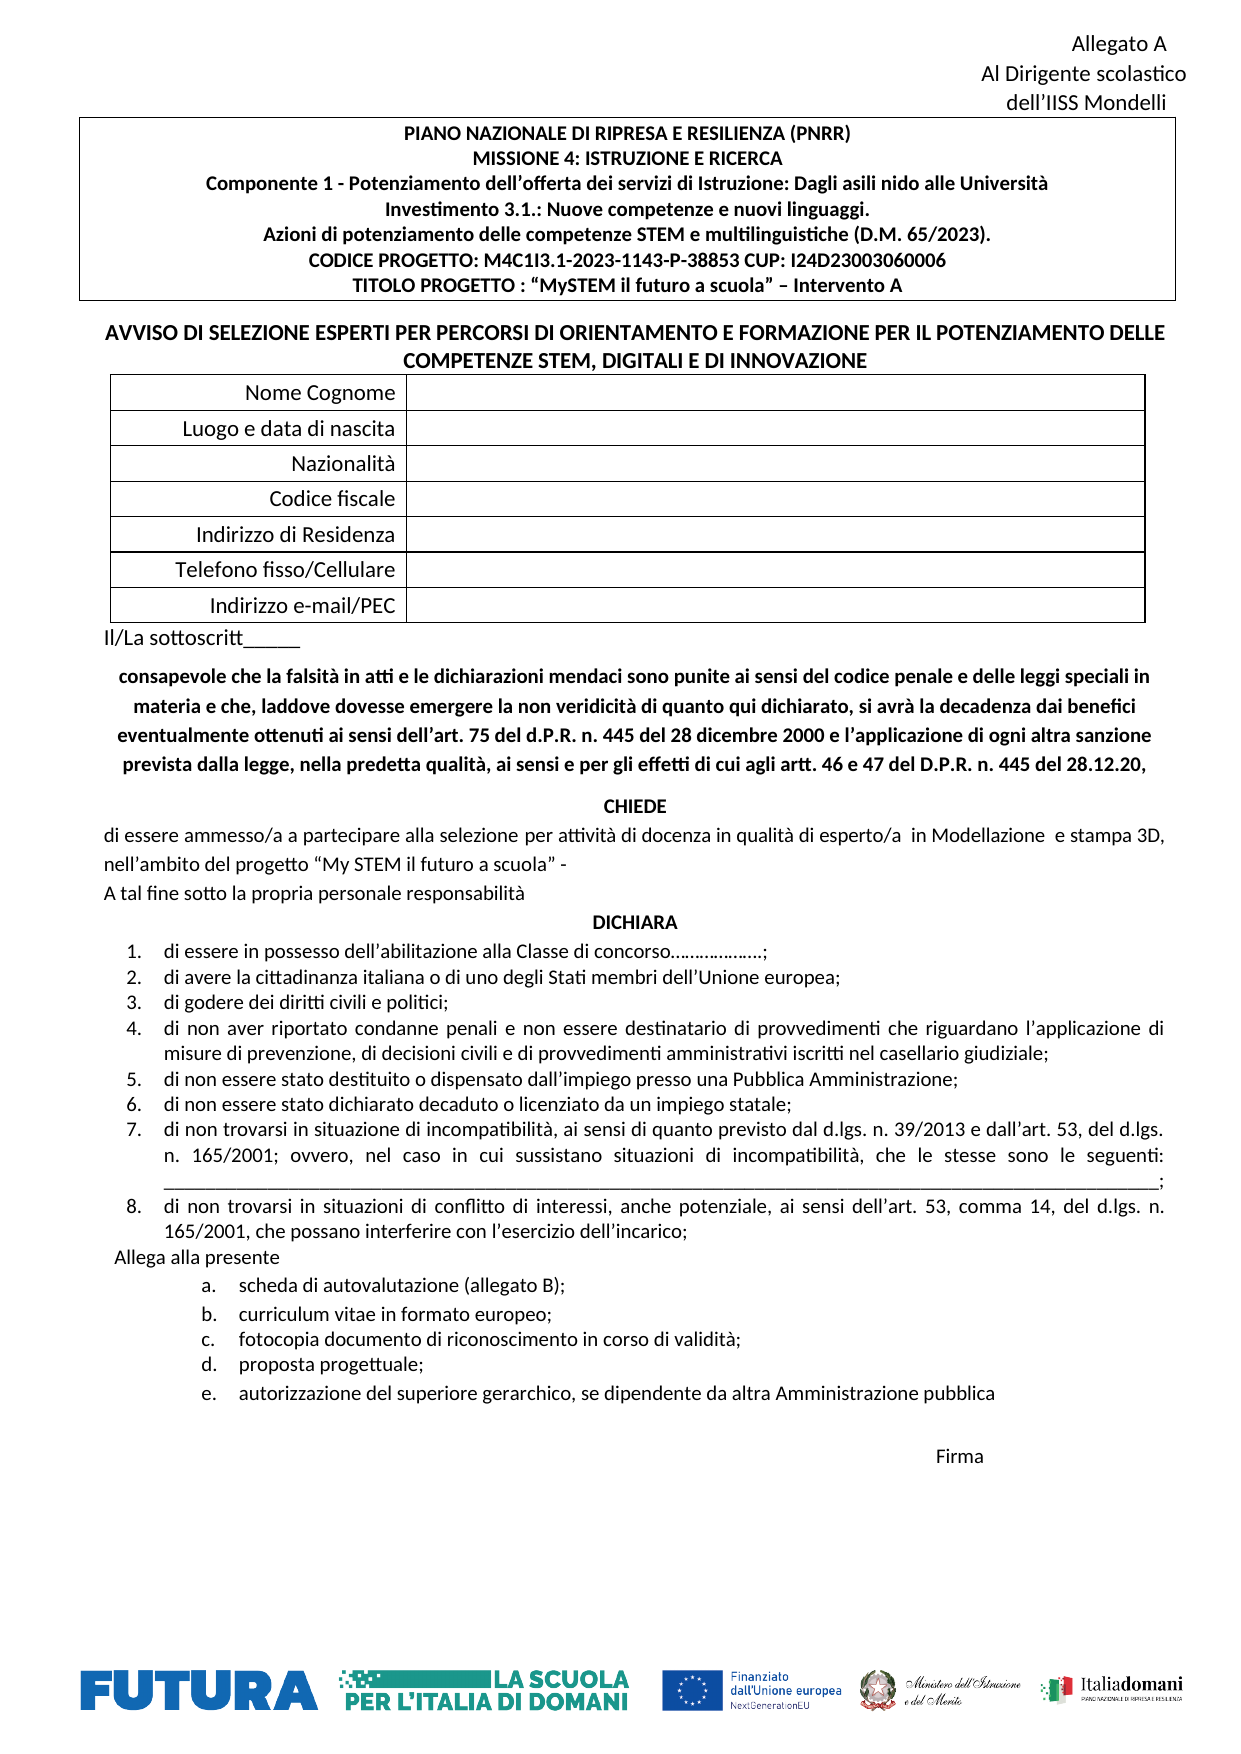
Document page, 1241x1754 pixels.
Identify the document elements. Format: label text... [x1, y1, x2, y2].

table_cell [407, 553, 1144, 587]
table_cell Codice fiscale [111, 482, 406, 516]
text TITOLO PROGETTO : “MySTEM il futuro a scuola” – Intervento A [80, 269, 1175, 300]
table_cell Luogo e data di nascita [111, 411, 406, 445]
list curriculum vitae in formato europeo; [201, 1301, 1167, 1326]
table_header [407, 375, 1144, 410]
list proposta progettuale; [201, 1352, 1167, 1377]
text di essere ammesso/a a partecipare alla selezione per attività di docenza in qualità di esperto/a in Modellazione e stampa 3D, nell’ambito del progetto “My STEM il futuro a scuola” - [103, 822, 1167, 877]
list di non trovarsi in situazione di incompatibilità, ai sensi di quanto previsto dal d.lgs. n. 39/2013 e dall’art. 53, del d.lgs. n. 165/2001; ovvero, nel caso in cui sussistano situazioni di incompatibilità, che le stesse sono le seguenti: ________________________________________________________________________________________________; [126, 1117, 1167, 1193]
table_cell Telefono fisso/Cellulare [111, 553, 406, 587]
list di non aver riportato condanne penali e non essere destinatario di provvedimenti che riguardano l’applicazione di misure di prevenzione, di decisioni civili e di provvedimenti amministrativi iscritti nel casellario giudiziale; [126, 1015, 1167, 1066]
text CHIEDE [103, 793, 1167, 818]
list di non trovarsi in situazioni di conflitto di interessi, anche potenziale, ai sensi dell’art. 53, comma 14, del d.lgs. n. 165/2001, che possano interferire con l’esercizio dell’incarico; [126, 1193, 1167, 1244]
list di non essere stato destituito o dispensato dall’impiego presso una Pubblica Amministrazione; [126, 1066, 1167, 1091]
table_cell Indirizzo e-mail/PEC [111, 588, 406, 622]
list DICHIARA [103, 909, 1167, 935]
text Azioni di potenziamento delle competenze STEM e multilinguistiche (D.M. 65/2023). [89, 221, 1167, 247]
text Allega alla presente [114, 1244, 1167, 1269]
list AVVISO DI SELEZIONE ESPERTI PER PERCORSI DI ORIENTAMENTO E FORMAZIONE PER IL POTENZIAMENTO DELLE COMPETENZE STEM, DIGITALI E DI INNOVAZIONE [103, 318, 1167, 374]
subtitle Al Dirigente scolastico [637, 59, 1186, 87]
table_cell Indirizzo di Residenza [111, 517, 406, 551]
table_cell [407, 446, 1144, 481]
text Componente 1 - Potenziamento dell’offerta dei servizi di Istruzione: Dagli asili nido alle Università [89, 171, 1167, 196]
text Firma [683, 1443, 1167, 1469]
text PIANO NAZIONALE DI RIPRESA E RESILIENZA (PNRR) [80, 118, 1175, 145]
list di godere dei diritti civili e politici; [126, 989, 1167, 1015]
table_cell [407, 588, 1144, 622]
table_header Nome Cognome [111, 375, 406, 410]
text CODICE PROGETTO: M4C1I3.1-2023-1143-P-38853 CUP: I24D23003060006 [89, 247, 1167, 269]
list scheda di autovalutazione (allegato B); [201, 1272, 1167, 1298]
list autorizzazione del superiore gerarchico, se dipendente da altra Amministrazione pubblica [201, 1380, 1167, 1405]
text Investimento 3.1.: Nuove competenze e nuovi linguaggi. [89, 196, 1167, 221]
list fotocopia documento di riconoscimento in corso di validità; [201, 1326, 1167, 1352]
text dell’IISS Mondelli [118, 88, 1167, 117]
picture [78, 1667, 1185, 1714]
table_cell [407, 517, 1144, 551]
table_cell [407, 482, 1144, 516]
list di essere in possesso dell’abilitazione alla Classe di concorso……………….; [126, 939, 1167, 964]
text consapevole che la falsità in atti e le dichiarazioni mendaci sono punite ai sensi del codice penale e delle leggi speciali in materia e che, laddove dovesse emergere la non veridicità di quanto qui dichiarato, si avrà la decadenza dai benefici eventualmente ottenuti ai sensi dell’art. 75 del d.P.R. n. 445 del 28 dicembre 2000 e l’applicazione di ogni altra sanzione prevista dalla legge, nella predetta qualità, ai sensi e per gli effetti di cui agli artt. 46 e 47 del D.P.R. n. 445 del 28.12.20, [103, 664, 1167, 777]
text MISSIONE 4: ISTRUZIONE E RICERCA [89, 145, 1167, 171]
list A tal fine sotto la propria personale responsabilità [103, 880, 1167, 906]
subtitle Il/La sottoscritt_____ [103, 623, 1068, 651]
table_cell Nazionalità [111, 446, 406, 481]
list di avere la cittadinanza italiana o di uno degli Stati membri dell’Unione europea; [126, 964, 1167, 989]
table_cell [407, 411, 1144, 445]
list di non essere stato dichiarato decaduto o licenziato da un impiego statale; [126, 1091, 1167, 1117]
